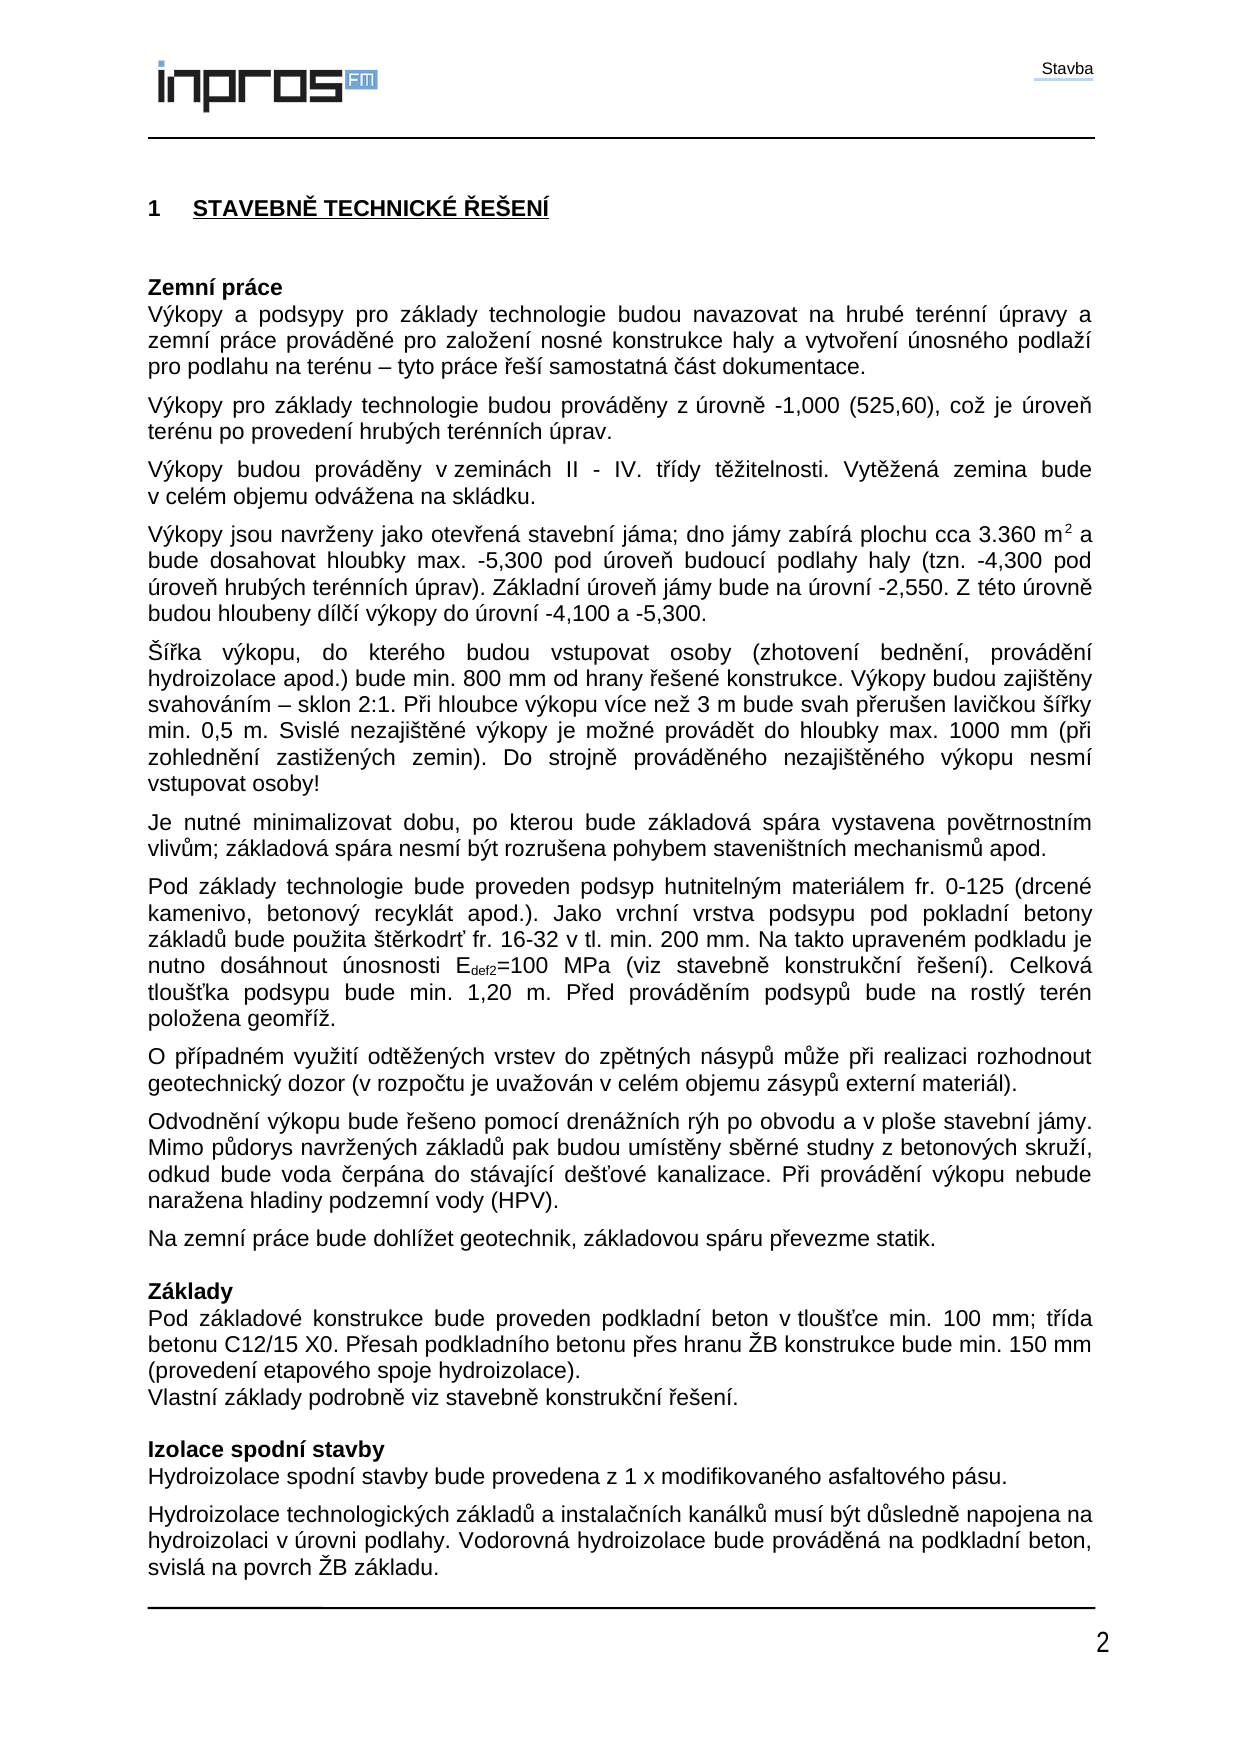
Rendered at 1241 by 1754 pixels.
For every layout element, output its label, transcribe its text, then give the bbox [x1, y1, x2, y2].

text Je nutné minimalizovat dobu, po kterou bude základová spára vystavena povětrnostním vlivům; základová spára nesmí být rozrušena pohybem staveništních mechanismů apod. [148, 808, 1093, 861]
text Výkopy budou prováděny v zeminách II - IV. třídy těžitelnosti. Vytěžená zemina bude v celém objemu odvážena na skládku. [148, 456, 1093, 509]
text Výkopy pro základy technologie budou prováděny z úrovně -1,000 (525,60), což je úroveň terénu po provedení hrubých terénních úprav. [148, 392, 1093, 444]
text Základy [148, 1278, 1093, 1304]
text Hydroizolace spodní stavby bude provedena z 1 x modifikovaného asfaltového pásu. [148, 1463, 1093, 1489]
text Pod základové konstrukce bude proveden podkladní beton v tloušťce min. 100 mm; třída betonu C12/15 X0. Přesah podkladního betonu přes hranu ŽB konstrukce bude min. 150 mm (provedení etapového spoje hydroizolace). [148, 1304, 1093, 1383]
text Pod základy technologie bude proveden podsyp hutnitelným materiálem fr. 0-125 (drcené kamenivo, betonový recyklát apod.). Jako vrchní vrstva podsypu pod pokladní betony základů bude použita štěrkodrť fr. 16-32 v tl. min. 200 mm. Na takto upraveném podkladu je nutno dosáhnout únosnosti Edef2=100 MPa (viz stavebně konstrukční řešení). Celková tloušťka podsypu bude min. 1,20 m. Před prováděním podsypů bude na rostlý terén položena geomříž. [148, 873, 1093, 1031]
picture [147, 58, 388, 114]
text Výkopy a podsypy pro základy technologie budou navazovat na hrubé terénní úpravy a zemní práce prováděné pro založení nosné konstrukce haly a vytvoření únosného podlaží pro podlahu na terénu – tyto práce řeší samostatná část dokumentace. [148, 301, 1093, 380]
text Šířka výkopu, do kterého budou vstupovat osoby (zhotovení bednění, provádění hydroizolace apod.) bude min. 800 mm od hrany řešené konstrukce. Výkopy budou zajištěny svahováním – sklon 2:1. Při hloubce výkopu více než 3 m bude svah přerušen lavičkou šířky min. 0,5 m. Svislé nezajištěné výkopy je možné provádět do hloubky max. 1000 mm (při zohlednění zastižených zemin). Do strojně prováděného nezajištěného výkopu nesmí vstupovat osoby! [148, 638, 1093, 797]
text Vlastní základy podrobně viz stavebně konstrukční řešení. [148, 1383, 1093, 1410]
text Výkopy jsou navrženy jako otevřená stavební jáma; dno jámy zabírá plochu cca 3.360 m2 a bude dosahovat hloubky max. -5,300 pod úroveň budoucí podlahy haly (tzn. -4,300 pod úroveň hrubých terénních úprav). Základní úroveň jámy bude na úrovní -2,550. Z této úrovně budou hloubeny dílčí výkopy do úrovní -4,100 a -5,300. [148, 521, 1093, 626]
text Hydroizolace technologických základů a instalačních kanálků musí být důsledně napojena na hydroizolaci v úrovni podlahy. Vodorovná hydroizolace bude prováděná na podkladní beton, svislá na povrch ŽB základu. [148, 1501, 1093, 1580]
text Odvodnění výkopu bude řešeno pomocí drenážních rýh po obvodu a v ploše stavební jámy. Mimo půdorys navržených základů pak budou umístěny sběrné studny z betonových skruží, odkud bude voda čerpána do stávající dešťové kanalizace. Při provádění výkopu nebude naražena hladiny podzemní vody (HPV). [148, 1108, 1093, 1213]
text O případném využití odtěžených vrstev do zpětných násypů může při realizaci rozhodnout geotechnický dozor (v rozpočtu je uvažován v celém objemu zásypů externí materiál). [148, 1043, 1093, 1096]
subtitle STAVEBNĚ TECHNICKÉ ŘEŠENÍ [148, 195, 1093, 221]
text Izolace spodní stavby [148, 1436, 1093, 1463]
text Zemní práce [148, 274, 1093, 301]
text Na zemní práce bude dohlížet geotechnik, základovou spáru převezme statik. [148, 1225, 1093, 1252]
